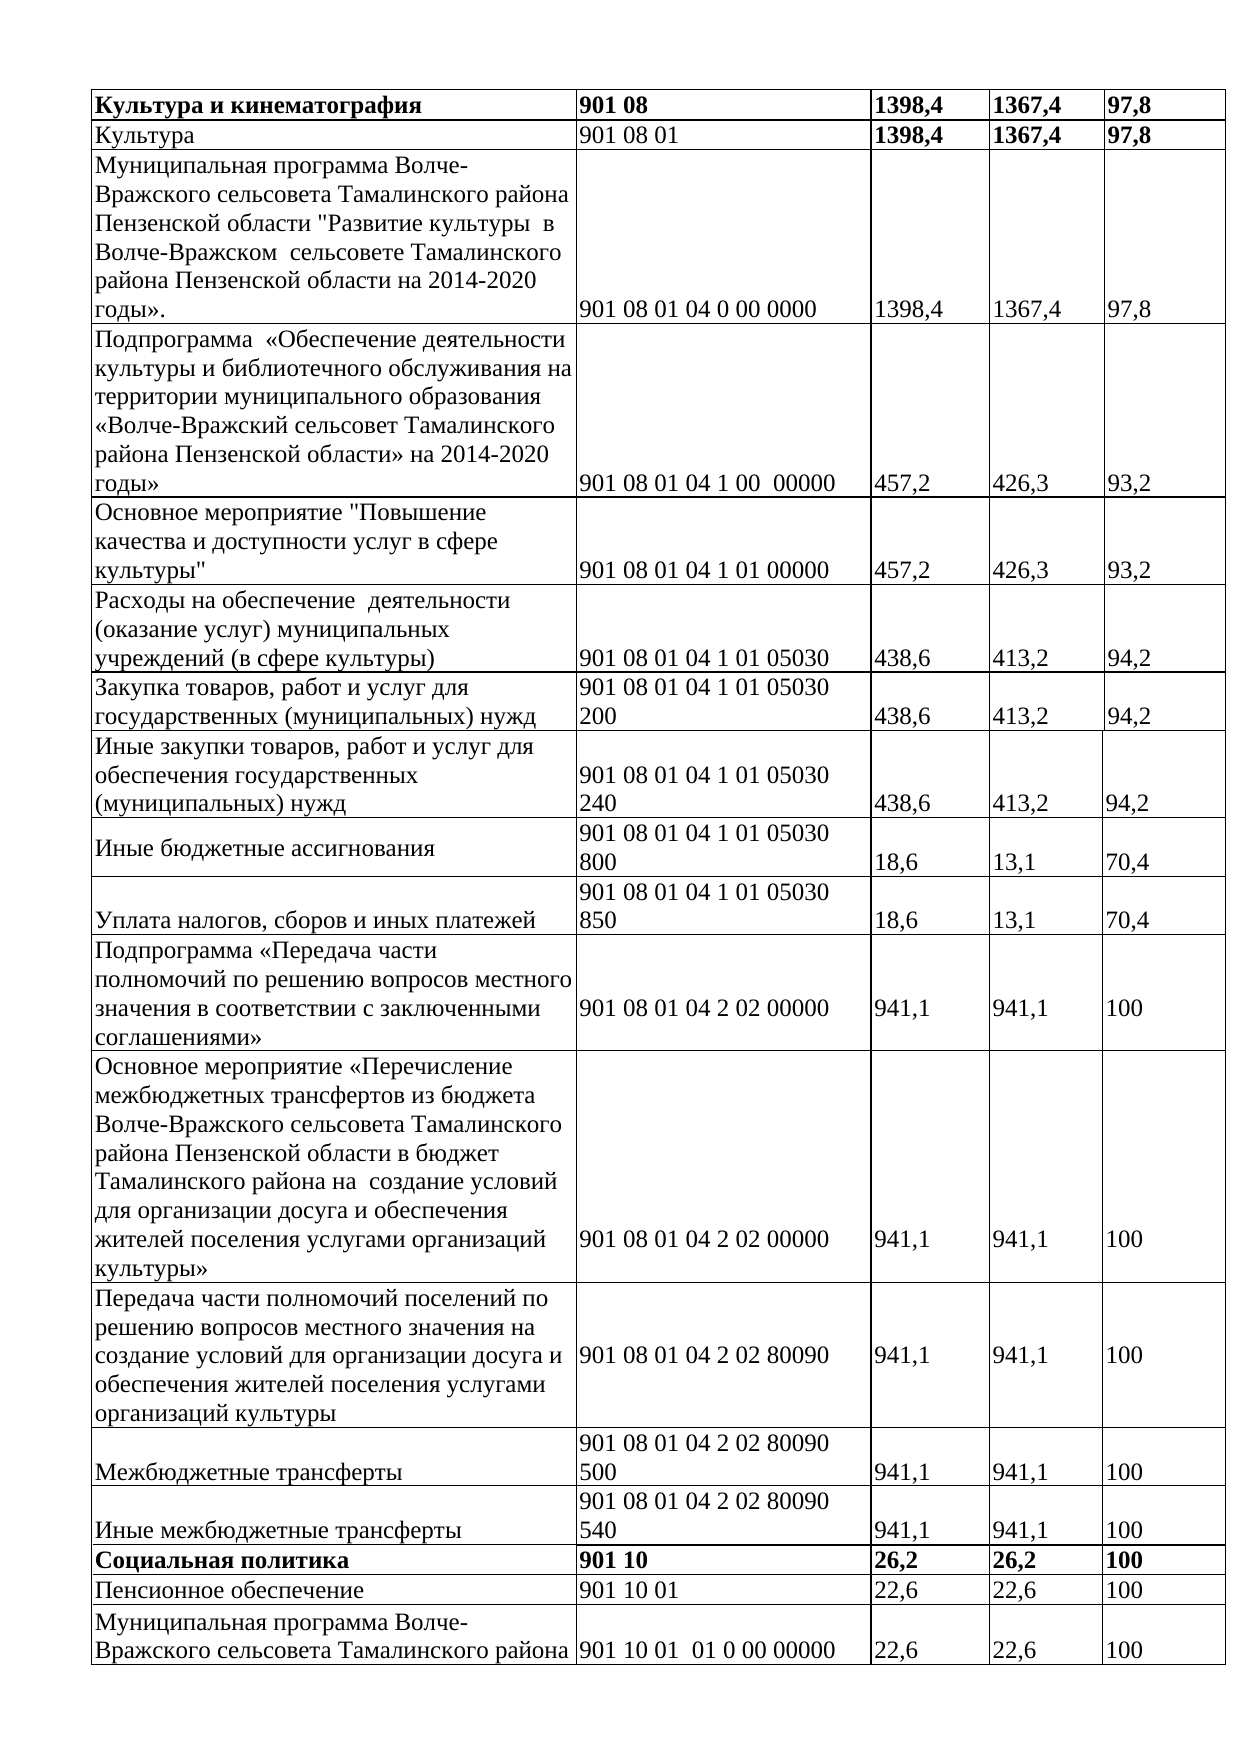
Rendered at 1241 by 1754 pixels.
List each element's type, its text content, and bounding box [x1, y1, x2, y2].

table_cell 426,3 [990, 498, 1104, 584]
table_cell 18,6 [872, 877, 989, 934]
table_cell 100 [1103, 1283, 1225, 1427]
table_cell 93,2 [1105, 324, 1225, 496]
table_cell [92, 1605, 576, 1664]
table_cell Муниципальная программа Волче-Вражского сельсовета Тамалинского района Пензенской области "Развитие культуры в Волче-Вражском сельсовете Тамалинского района Пензенской области на 2014-2020 годы». [92, 150, 576, 323]
table_cell 941,1 [872, 1283, 989, 1427]
table_cell 413,2 [990, 731, 1102, 817]
table_cell 13,1 [990, 877, 1102, 934]
table_cell Подпрограмма «Обеспечение деятельности культуры и библиотечного обслуживания на территории муниципального образования «Волче-Вражский сельсовет Тамалинского района Пензенской области» на 2014-2020 годы» [92, 324, 576, 496]
table_cell 1367,4 [990, 90, 1104, 119]
table_cell 941,1 [990, 1486, 1102, 1544]
table_cell 901 08 01 04 2 02 80090 500 [577, 1428, 870, 1485]
table_cell Подпрограмма «Передача части полномочий по решению вопросов местного значения в соответствии с заключенными соглашениями» [92, 935, 576, 1050]
table_cell 901 08 01 04 1 01 05030 [577, 585, 870, 671]
table_cell 457,2 [872, 324, 989, 496]
table_cell 413,2 [990, 585, 1104, 671]
table_cell Культура [92, 121, 576, 149]
table_cell 901 10 [577, 1546, 870, 1574]
table_cell Закупка товаров, работ и услуг для государственных (муниципальных) нужд [92, 673, 576, 730]
table_cell 941,1 [872, 1428, 989, 1485]
table_cell 1367,4 [990, 121, 1104, 149]
table_cell 901 08 01 04 2 02 80090 540 [577, 1486, 870, 1544]
table_cell 100 [1103, 1546, 1225, 1574]
table_cell 901 08 01 04 2 02 00000 [577, 1051, 870, 1281]
table_cell 94,2 [1103, 731, 1225, 817]
table_cell Основное мероприятие "Повышение качества и доступности услуг в сфере культуры" [92, 498, 576, 584]
table_cell 941,1 [872, 1486, 989, 1544]
table_cell 97,8 [1105, 90, 1225, 119]
table_cell 100 [1103, 1428, 1225, 1485]
table_cell 438,6 [872, 673, 989, 730]
table_cell 438,6 [872, 731, 989, 817]
table_cell 901 08 01 04 1 01 00000 [577, 498, 870, 584]
table_cell 94,2 [1105, 585, 1225, 671]
table_cell 901 08 01 04 1 01 05030 800 [577, 818, 870, 876]
table_cell Социальная политика [92, 1545, 576, 1574]
table_cell 413,2 [990, 673, 1104, 730]
table_cell 901 08 [577, 90, 870, 119]
table_cell 941,1 [990, 1051, 1102, 1281]
table_cell 901 08 01 04 1 01 05030 240 [577, 731, 870, 817]
table_cell 901 08 01 04 0 00 0000 [577, 150, 870, 323]
table_cell 22,6 [872, 1575, 989, 1604]
table_cell 26,2 [990, 1546, 1102, 1574]
table_cell 22,6 [990, 1575, 1102, 1604]
table_cell Иные закупки товаров, работ и услуг для обеспечения государственных (муниципальных) нужд [92, 731, 576, 817]
table_cell 22,6 [872, 1605, 989, 1664]
table_cell 901 08 01 04 2 02 80090 [577, 1283, 870, 1427]
table_cell Уплата налогов, сборов и иных платежей [92, 877, 576, 934]
table_cell 901 08 01 04 1 01 05030 850 [577, 877, 870, 934]
table_cell 901 08 01 04 1 01 05030 200 [577, 673, 870, 730]
table_cell 901 10 01 [577, 1575, 870, 1604]
table_cell 13,1 [990, 818, 1102, 876]
table_cell 1367,4 [990, 150, 1104, 323]
table_cell 97,8 [1105, 150, 1225, 323]
table_cell 18,6 [872, 818, 989, 876]
table_cell 941,1 [990, 935, 1102, 1050]
table_cell 100 [1103, 1486, 1225, 1544]
table_cell 901 08 01 04 1 00 00000 [577, 324, 870, 496]
table_cell Иные бюджетные ассигнования [92, 818, 576, 876]
table_cell 1398,4 [872, 150, 989, 323]
table_cell 26,2 [872, 1546, 989, 1574]
table_cell 941,1 [990, 1428, 1102, 1485]
table_cell 901 08 01 [577, 121, 870, 149]
table_cell 941,1 [990, 1283, 1102, 1427]
table_cell Расходы на обеспечение деятельности (оказание услуг) муниципальных учреждений (в сфере культуры) [92, 585, 576, 671]
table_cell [577, 1605, 870, 1664]
table_cell 70,4 [1103, 877, 1225, 934]
table_cell 941,1 [872, 935, 989, 1050]
table_cell 97,8 [1105, 121, 1225, 149]
table_cell 93,2 [1105, 498, 1225, 584]
table_cell Межбюджетные трансферты [92, 1428, 576, 1485]
table_cell 426,3 [990, 324, 1104, 496]
table_cell 100 [1103, 1605, 1225, 1664]
table_cell Культура и кинематография [92, 90, 576, 119]
table_cell Иные межбюджетные трансферты [92, 1486, 576, 1544]
table_cell 941,1 [872, 1051, 989, 1281]
table_cell Передача части полномочий поселений по решению вопросов местного значения на создание условий для организации досуга и обеспечения жителей поселения услугами организаций культуры [92, 1283, 576, 1427]
table_cell 1398,4 [872, 90, 989, 119]
table_cell 94,2 [1105, 673, 1225, 730]
table_cell 457,2 [872, 498, 989, 584]
table_cell 100 [1103, 1575, 1225, 1604]
table_cell 901 08 01 04 2 02 00000 [577, 935, 870, 1050]
table_cell 438,6 [872, 585, 989, 671]
table_cell 100 [1103, 1051, 1225, 1281]
table_cell Основное мероприятие «Перечисление межбюджетных трансфертов из бюджета Волче-Вражского сельсовета Тамалинского района Пензенской области в бюджет Тамалинского района на создание условий для организации досуга и обеспечения жителей поселения услугами организаций культуры» [92, 1051, 576, 1281]
table_cell 70,4 [1103, 818, 1225, 876]
table_cell 22,6 [990, 1605, 1102, 1664]
table_cell 1398,4 [872, 121, 989, 149]
table_cell Пенсионное обеспечение [92, 1575, 576, 1604]
table_cell 100 [1103, 935, 1225, 1050]
